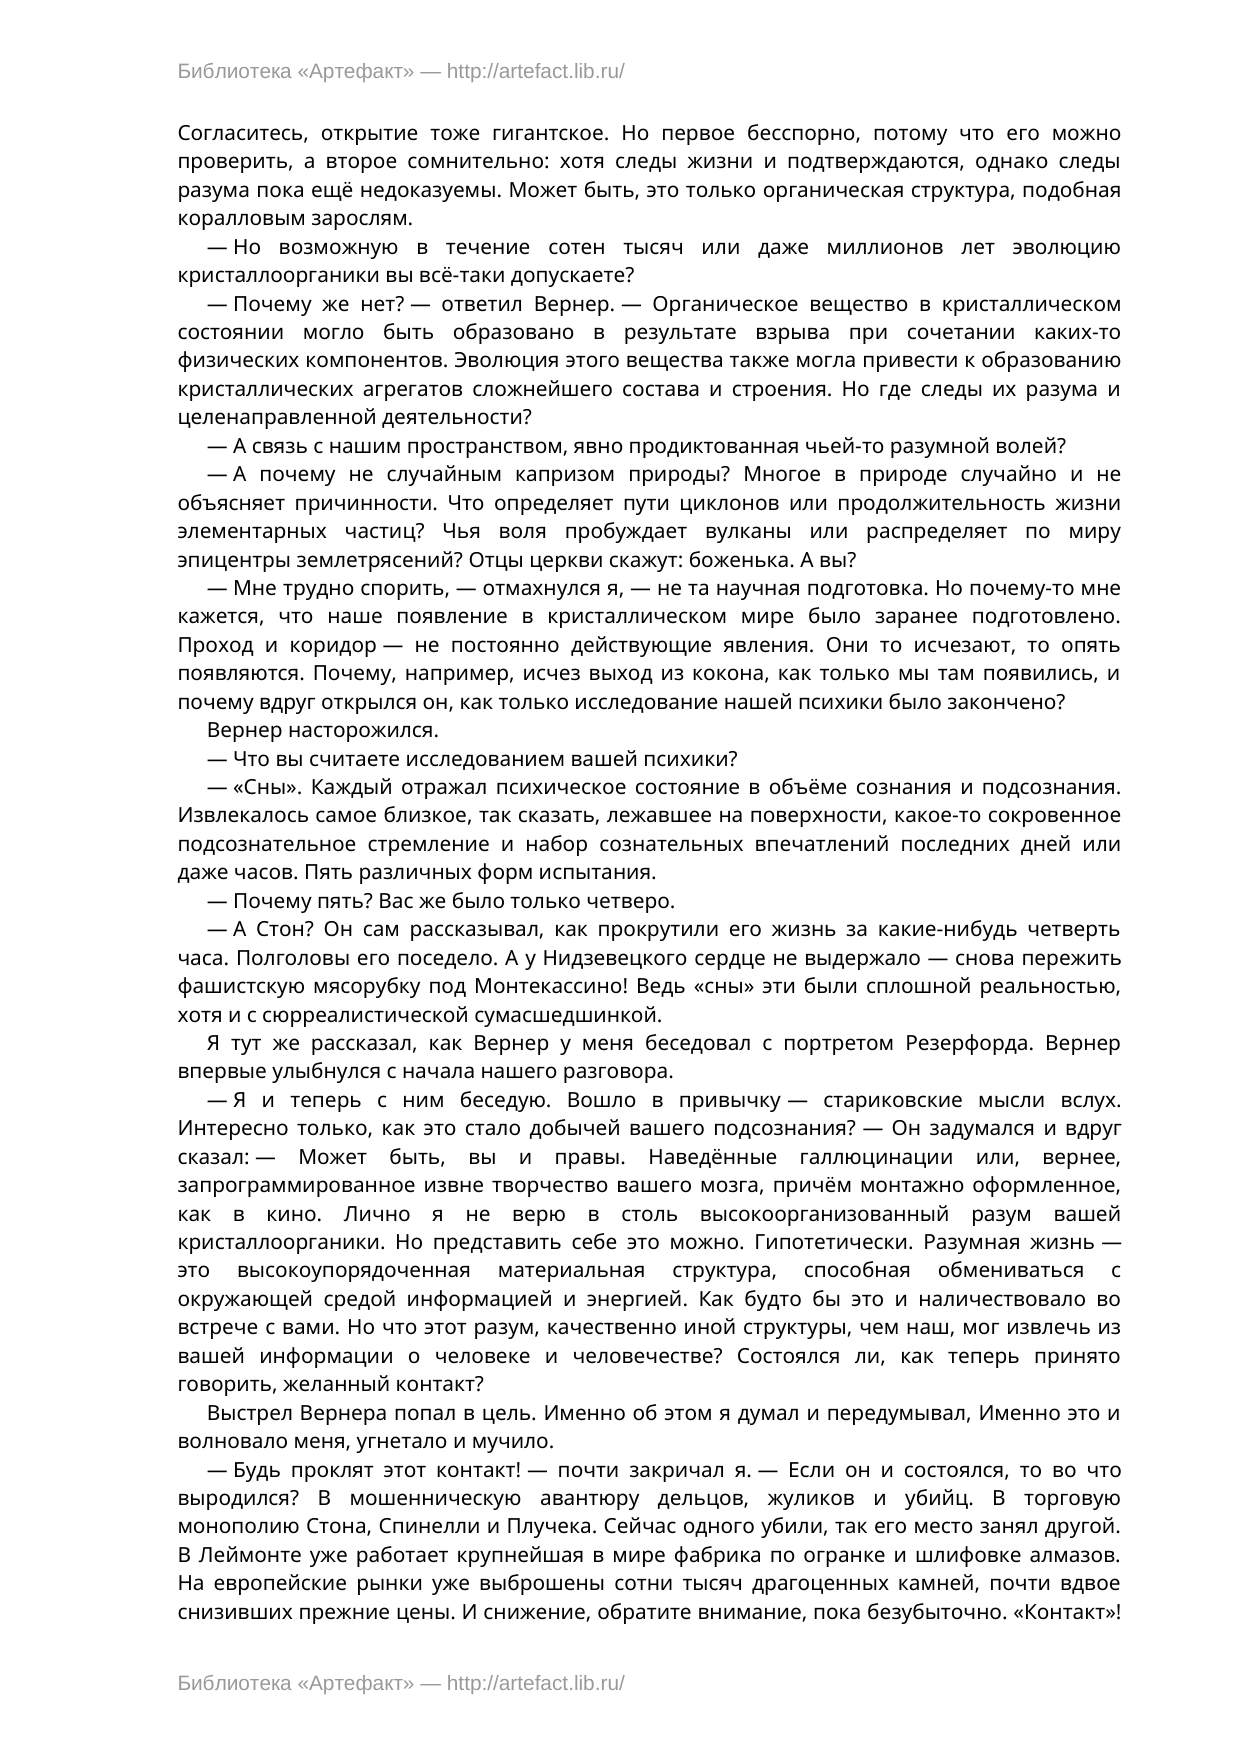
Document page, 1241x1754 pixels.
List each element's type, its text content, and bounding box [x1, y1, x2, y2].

text — Почему же нет? — ответил Вернер. — Органическое вещество в кристаллическом состоянии могло быть образовано в результате взрыва при сочетании каких-то физических компонентов. Эволюция этого вещества также могла привести к образованию кристаллических агрегатов сложнейшего состава и строения. Но где следы их разума и целенаправленной деятельности? [177, 289, 1122, 431]
text — Что вы считаете исследованием вашей психики? [177, 744, 1122, 772]
text Вернер насторожился. [177, 715, 1122, 744]
text — А Стон? Он сам рассказывал, как прокрутили его жизнь за какие-нибудь четверть часа. Полголовы его поседело. А у Нидзевецкого сердце не выдержало — снова пережить фашистскую мясорубку под Монтекассино! Ведь «сны» эти были сплошной реальностью, хотя и с сюрреалистической сумасшедшинкой. [177, 914, 1122, 1028]
text Я тут же рассказал, как Вернер у меня беседовал с портретом Резерфорда. Вернер впервые улыбнулся с начала нашего разговора. [177, 1028, 1122, 1085]
text — Почему пять? Вас же было только четверо. [177, 886, 1122, 914]
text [177, 1455, 1122, 1625]
text — А почему не случайным капризом природы? Многое в природе случайно и не объясняет причинности. Что определяет пути циклонов или продолжительность жизни элементарных частиц? Чья воля пробуждает вулканы или распределяет по миру эпицентры землетрясений? Отцы церкви скажут: боженька. А вы? [177, 459, 1122, 573]
text — «Сны». Каждый отражал психическое состояние в объёме сознания и подсознания. Извлекалось самое близкое, так сказать, лежавшее на поверхности, какое-то сокровенное подсознательное стремление и набор сознательных впечатлений последних дней или даже часов. Пять различных форм испытания. [177, 772, 1122, 886]
text Выстрел Вернера попал в цель. Именно об этом я думал и передумывал, Именно это и волновало меня, угнетало и мучило. [177, 1398, 1122, 1455]
text — Я и теперь с ним беседую. Вошло в привычку — стариковские мысли вслух. Интересно только, как это стало добычей вашего подсознания? — Он задумался и вдруг сказал: — Может быть, вы и правы. Наведённые галлюцинации или, вернее, запрограммированное извне творчество вашего мозга, причём монтажно оформленное, как в кино. Лично я не верю в столь высокоорганизованный разум вашей кристаллоорганики. Но представить себе это можно. Гипотетически. Разумная жизнь — это высокоупорядоченная материальная структура, способная обмениваться с окружающей средой информацией и энергией. Как будто бы это и наличествовало во встрече с вами. Но что этот разум, качественно иной структуры, чем наш, мог извлечь из вашей информации о человеке и человечестве? Состоялся ли, как теперь принято говорить, желанный контакт? [177, 1085, 1122, 1398]
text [177, 118, 1122, 232]
text — А связь с нашим пространством, явно продиктованная чьей-то разумной волей? [177, 431, 1122, 459]
text — Но возможную в течение сотен тысяч или даже миллионов лет эволюцию кристаллоорганики вы всё-таки допускаете? [177, 232, 1122, 289]
text — Мне трудно спорить, — отмахнулся я, — не та научная подготовка. Но почему-то мне кажется, что наше появление в кристаллическом мире было заранее подготовлено. Проход и коридор — не постоянно действующие явления. Они то исчезают, то опять появляются. Почему, например, исчез выход из кокона, как только мы там появились, и почему вдруг открылся он, как только исследование нашей психики было закончено? [177, 573, 1122, 715]
